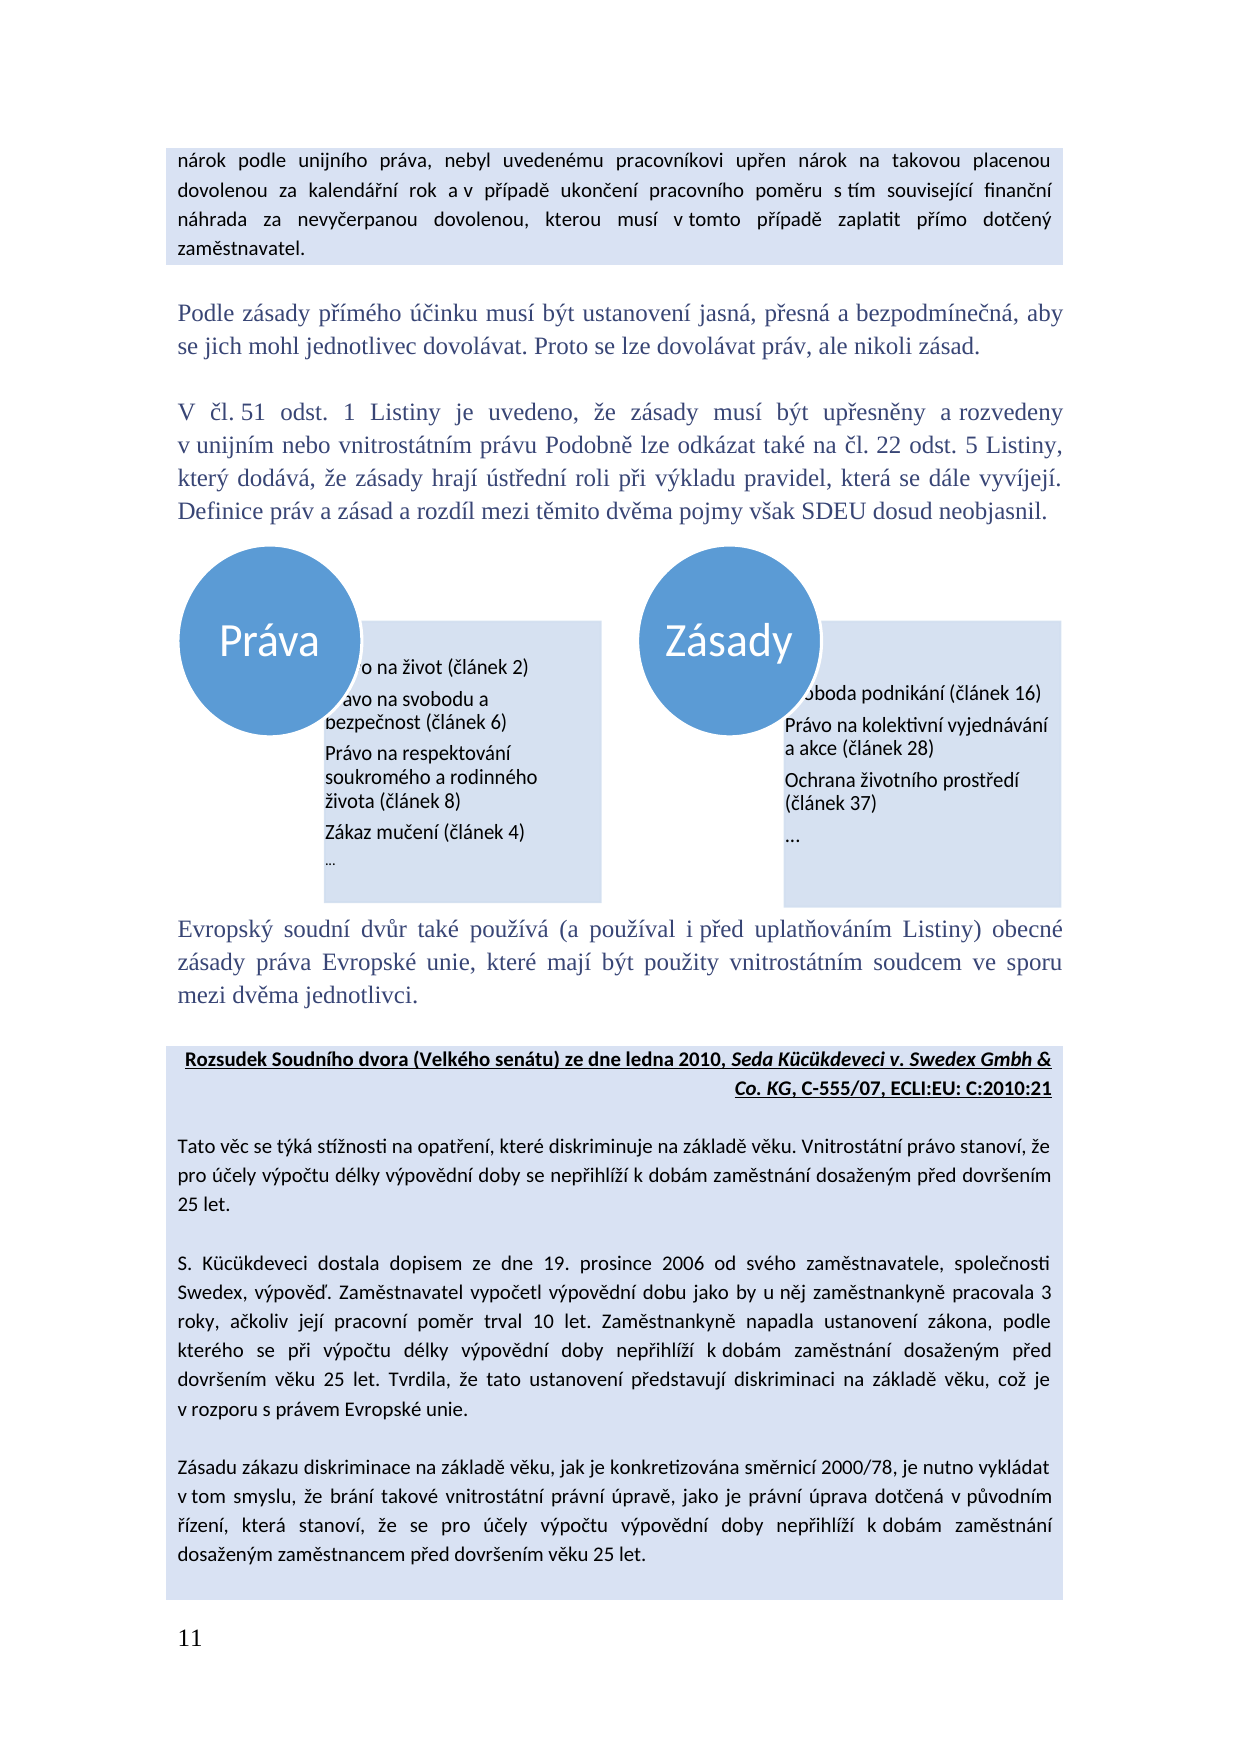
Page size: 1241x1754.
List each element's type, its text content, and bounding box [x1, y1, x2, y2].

text Podle zásady přímého účinku musí být ustanovení jasná, přesná a bezpodmínečná, aby se jich mohl jednotlivec dovolávat. Proto se lze dovolávat práv, ale nikoli zásad. [177, 298, 1063, 359]
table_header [166, 1046, 1063, 1600]
text V čl. 51 odst. 1 Listiny je uvedeno, že zásady musí být upřesněny a rozvedeny v unijním nebo vnitrostátním právu Podobně lze odkázat také na čl. 22 odst. 5 Listiny, který dodává, že zásady hrají ústřední roli při výkladu pravidel, která se dále vyvíjejí. Definice práv a zásad a rozdíl mezi těmito dvěma pojmy však SDEU dosud neobjasnil. [177, 397, 1063, 525]
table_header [166, 148, 1063, 265]
text Evropský soudní dvůr také používá (a používal i před uplatňováním Listiny) obecné zásady práva Evropské unie, které mají být použity vnitrostátním soudcem ve sporu mezi dvěma jednotlivci. [177, 914, 1063, 1008]
